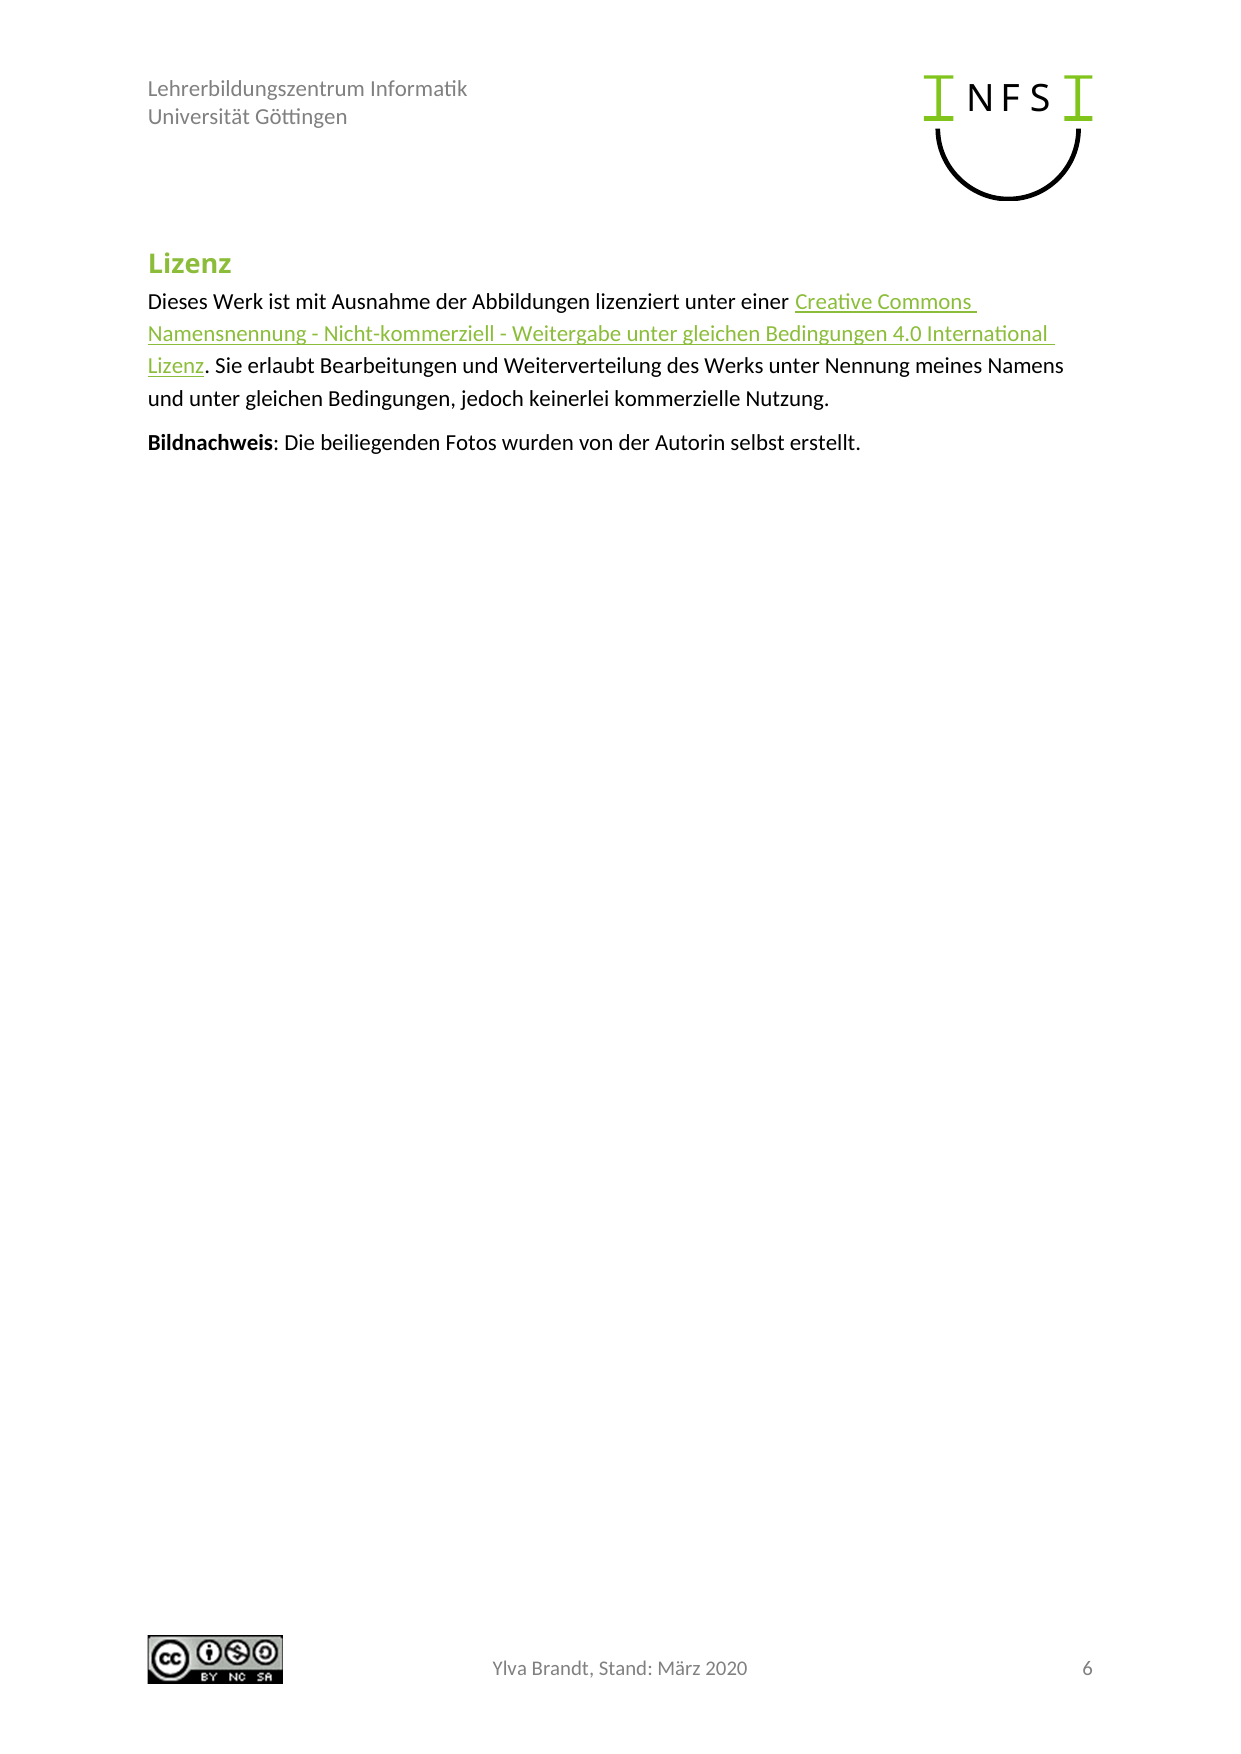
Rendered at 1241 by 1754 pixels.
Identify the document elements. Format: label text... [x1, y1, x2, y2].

text Dieses Werk ist mit Ausnahme der Abbildungen lizenziert unter einer Creative Commons Namensnennung - Nicht-kommerziell - Weitergabe unter gleichen Bedingungen 4.0 International Lizenz. Sie erlaubt Bearbeitungen und Weiterverteilung des Werks unter Nennung meines Namens und unter gleichen Bedingungen, jedoch keinerlei kommerzielle Nutzung. [148, 287, 1093, 412]
picture [147, 1635, 283, 1684]
list Bildnachweis: Die beiliegenden Fotos wurden von der Autorin selbst erstellt. [148, 428, 1093, 457]
subtitle Lizenz [148, 245, 1093, 282]
